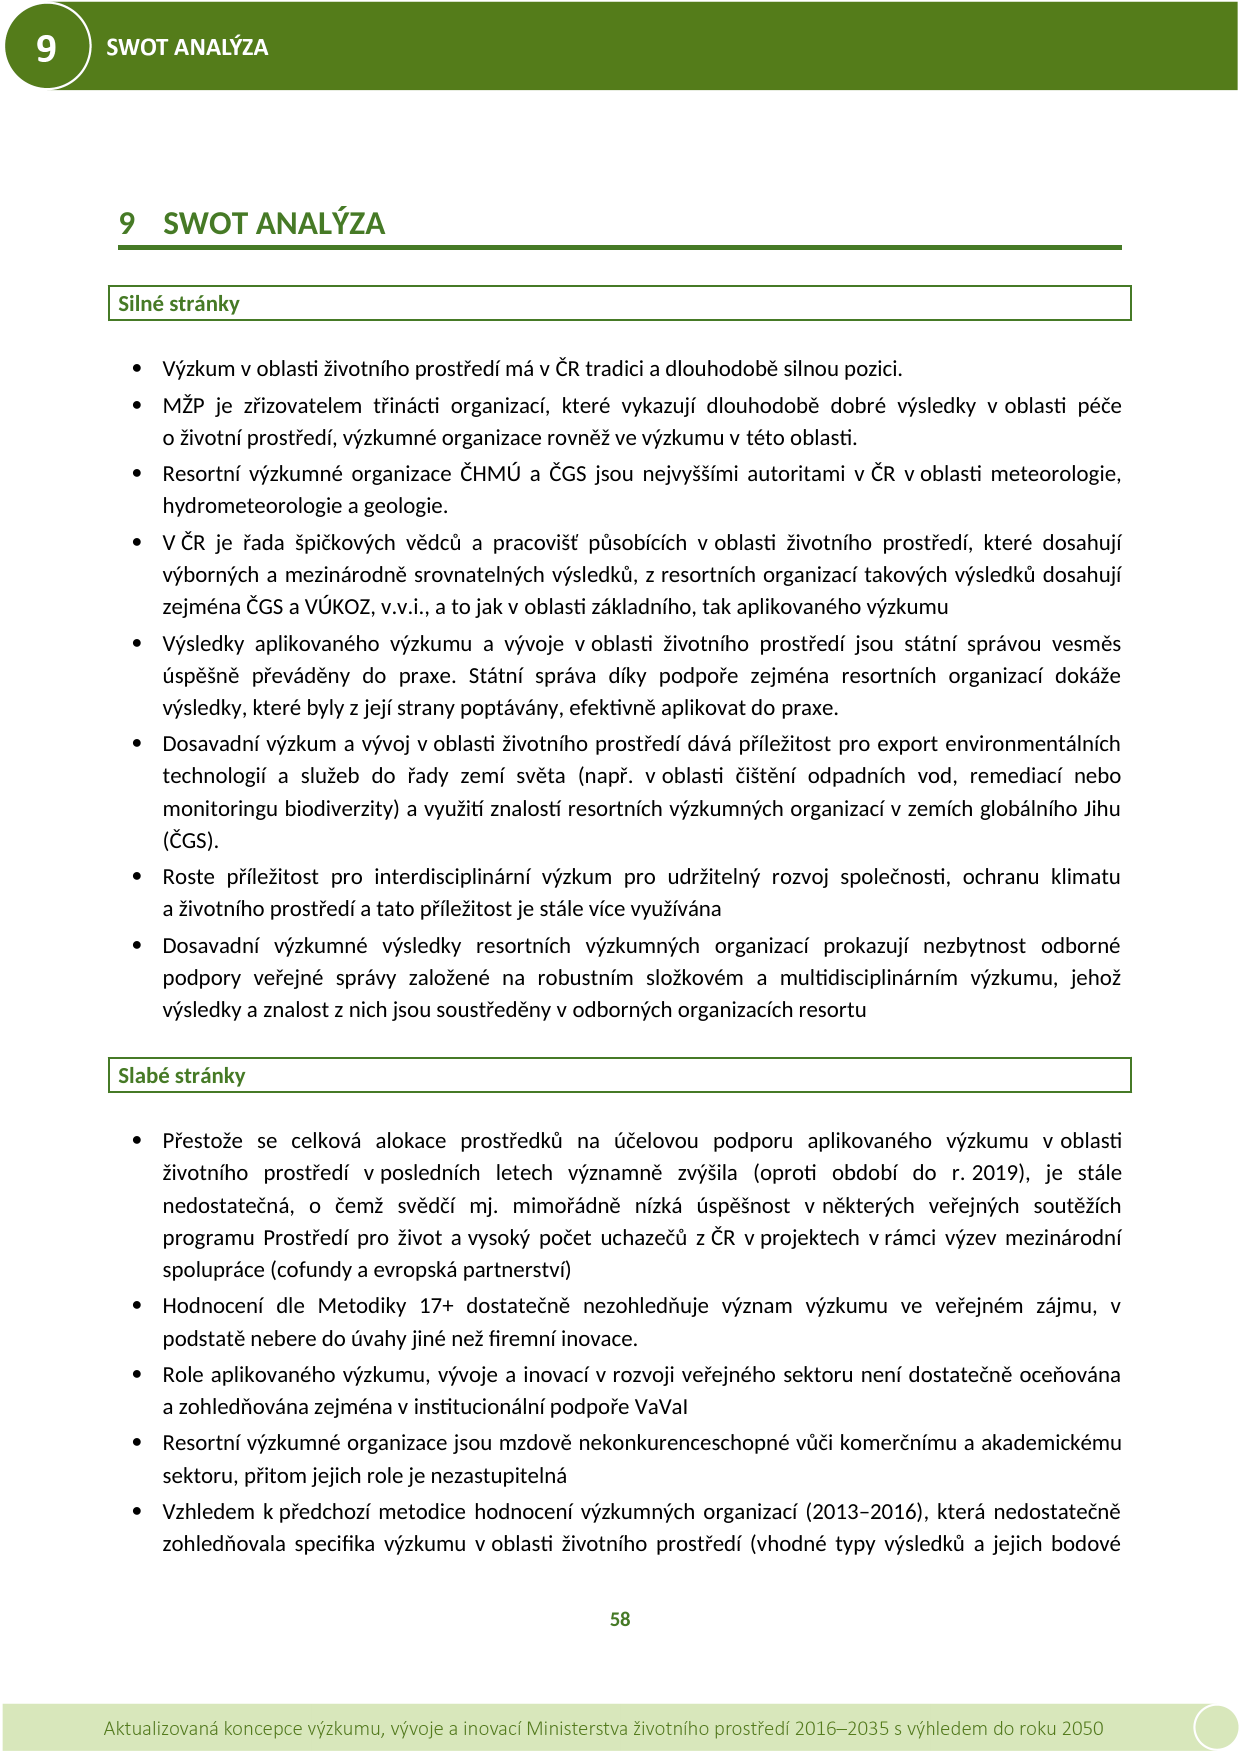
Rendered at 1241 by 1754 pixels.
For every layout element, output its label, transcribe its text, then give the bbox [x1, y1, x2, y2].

list Výzkum v oblasti životního prostředí má v ČR tradici a dlouhodobě silnou pozici. [133, 354, 1122, 383]
picture [3, 0, 1238, 92]
subtitle SWOT analýza [118, 202, 1122, 245]
text Slabé stránky [110, 1059, 1130, 1091]
list MŽP je zřizovatelem třinácti organizací, které vykazují dlouhodobě dobré výsledky v oblasti péče o životní prostředí, výzkumné organizace rovněž ve výzkumu v této oblasti. [133, 391, 1122, 451]
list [133, 1497, 1122, 1557]
list Výsledky aplikovaného výzkumu a vývoje v oblasti životního prostředí jsou státní správou vesměs úspěšně převáděny do praxe. Státní správa díky podpoře zejména resortních organizací dokáže výsledky, které byly z její strany poptávány, efektivně aplikovat do praxe. [133, 629, 1122, 721]
list Resortní výzkumné organizace jsou mzdově nekonkurenceschopné vůči komerčnímu a akademickému sektoru, přitom jejich role je nezastupitelná [133, 1428, 1122, 1489]
list Hodnocení dle Metodiky 17+ dostatečně nezohledňuje význam výzkumu ve veřejném zájmu, v podstatě nebere do úvahy jiné než firemní inovace. [133, 1291, 1122, 1352]
list Přestože se celková alokace prostředků na účelovou podporu aplikovaného výzkumu v oblasti životního prostředí v posledních letech významně zvýšila (oproti období do r. 2019), je stále nedostatečná, o čemž svědčí mj. mimořádně nízká úspěšnost v některých veřejných soutěžích programu Prostředí pro život a vysoký počet uchazečů z ČR v projektech v rámci výzev mezinárodní spolupráce (cofundy a evropská partnerství) [133, 1126, 1122, 1283]
list Role aplikovaného výzkumu, vývoje a inovací v rozvoji veřejného sektoru není dostatečně oceňována a zohledňována zejména v institucionální podpoře VaVaI [133, 1360, 1122, 1420]
list Resortní výzkumné organizace ČHMÚ a ČGS jsou nejvyššími autoritami v ČR v oblasti meteorologie, hydrometeorologie a geologie. [133, 459, 1122, 520]
text Silné stránky [110, 287, 1130, 319]
list Roste příležitost pro interdisciplinární výzkum pro udržitelný rozvoj společnosti, ochranu klimatu a životního prostředí a tato příležitost je stále více využívána [133, 862, 1122, 923]
list V ČR je řada špičkových vědců a pracovišť působících v oblasti životního prostředí, které dosahují výborných a mezinárodně srovnatelných výsledků, z resortních organizací takových výsledků dosahují zejména ČGS a VÚKOZ, v.v.i., a to jak v oblasti základního, tak aplikovaného výzkumu [133, 528, 1122, 620]
picture [2, 1701, 1240, 1753]
list Dosavadní výzkum a vývoj v oblasti životního prostředí dává příležitost pro export environmentálních technologií a služeb do řady zemí světa (např. v oblasti čištění odpadních vod, remediací nebo monitoringu biodiverzity) a využití znalostí resortních výzkumných organizací v zemích globálního Jihu (ČGS). [133, 729, 1122, 854]
list Dosavadní výzkumné výsledky resortních výzkumných organizací prokazují nezbytnost odborné podpory veřejné správy založené na robustním složkovém a multidisciplinárním výzkumu, jehož výsledky a znalost z nich jsou soustředěny v odborných organizacích resortu [133, 931, 1122, 1023]
